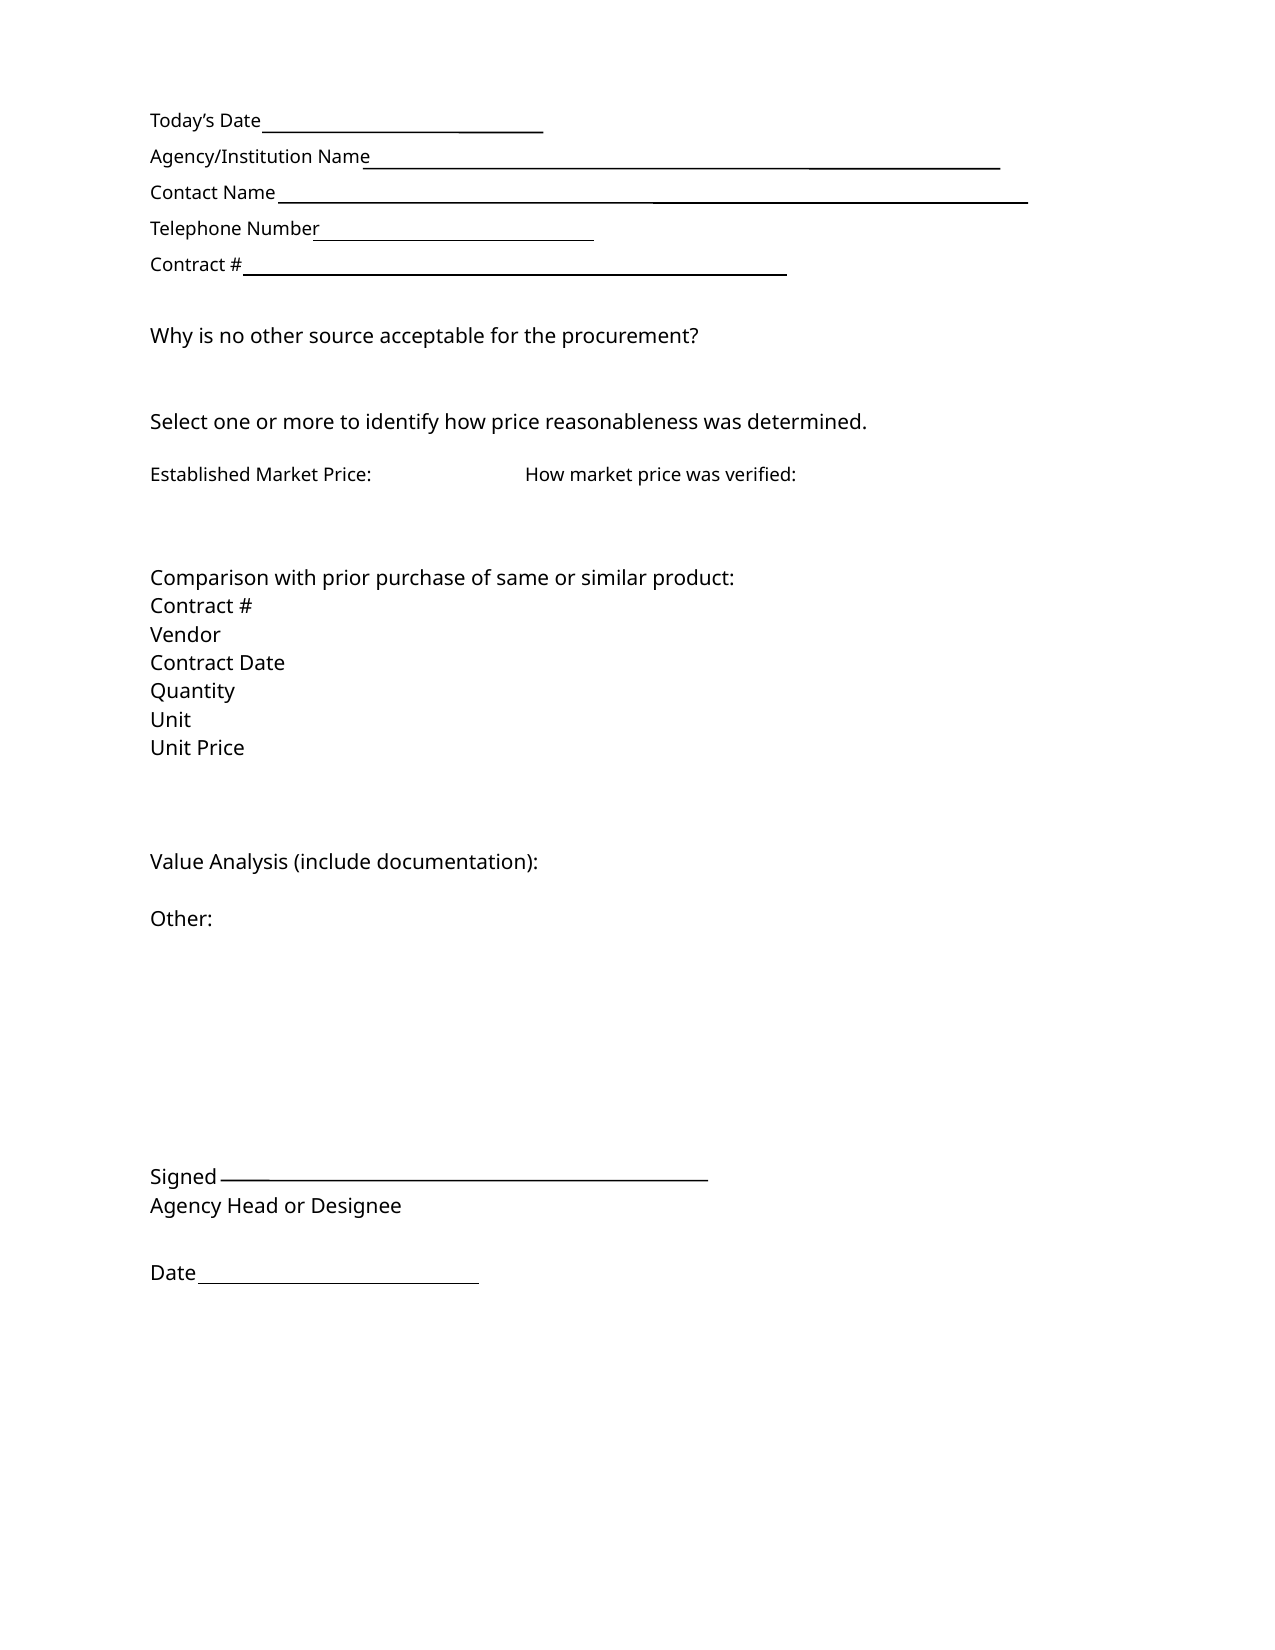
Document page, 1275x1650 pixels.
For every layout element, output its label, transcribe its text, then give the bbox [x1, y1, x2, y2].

text Comparison with prior purchase of same or similar product: [150, 563, 1116, 591]
text Signed [150, 1162, 1116, 1191]
text Unit Price [150, 733, 1116, 762]
text Agency Head or Designee [150, 1191, 1116, 1219]
text Today’s Date [150, 108, 1116, 133]
text Unit [150, 705, 1116, 733]
text Telephone Number [150, 216, 1116, 241]
text Value Analysis (include documentation): [150, 847, 1116, 876]
text Contract # [150, 252, 1116, 277]
text Agency/Institution Name [150, 144, 1116, 169]
text Contact Name [150, 180, 1116, 205]
text Date [150, 1258, 1116, 1287]
text Contract # [150, 591, 1116, 620]
text Select one or more to identify how price reasonableness was determined. [150, 407, 1116, 435]
text Contract Date [150, 648, 1116, 677]
text Why is no other source acceptable for the procurement? [150, 322, 1116, 350]
text Established Market Price: How market price was verified: [150, 461, 1116, 486]
text Other: [150, 904, 1116, 933]
text Vendor [150, 620, 1116, 648]
text Quantity [150, 677, 1116, 705]
